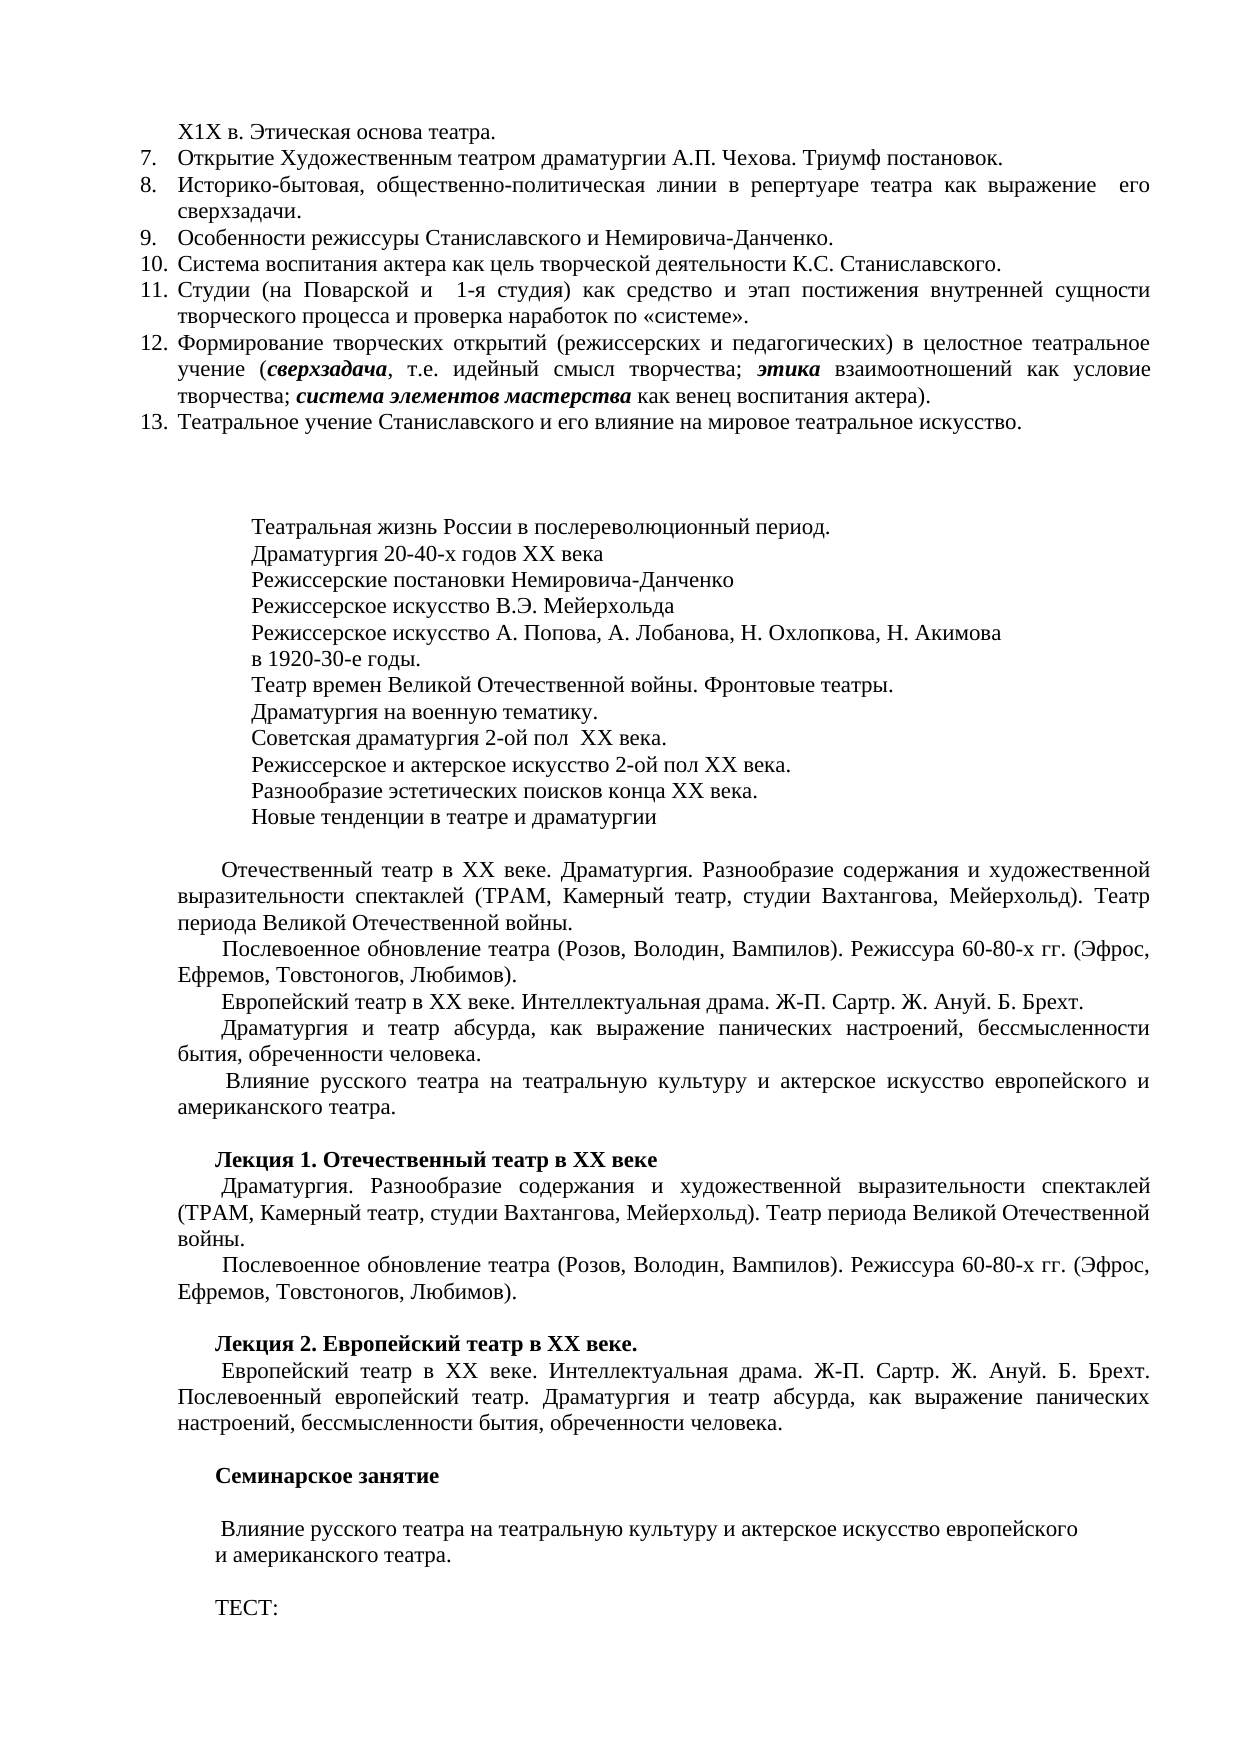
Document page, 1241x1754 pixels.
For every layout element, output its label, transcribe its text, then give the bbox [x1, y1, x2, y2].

text в 1920-30-е годы. [177, 645, 1152, 672]
text и американского театра. [177, 1541, 1152, 1568]
list Историко-бытовая, общественно-политическая линии в репертуаре театра как выражение его сверхзадачи. [140, 171, 1152, 223]
text Драматургия 20-40-х годов XX века [177, 540, 1152, 566]
list Система воспитания актера как цель творческой деятельности К.С. Станиславского. [140, 250, 1152, 276]
text Режиссерские постановки Немировича-Данченко [177, 566, 1152, 592]
text Разнообразие эстетических поисков конца ХХ века. [177, 777, 1152, 803]
text Режиссерское искусство А. Попова, А. Лобанова, Н. Охлопкова, Н. Акимова [177, 619, 1152, 645]
text Европейский театр в ХХ веке. Интеллектуальная драма. Ж-П. Сартр. Ж. Ануй. Б. Брехт. Послевоенный европейский театр. Драматургия и театр абсурда, как выражение панических настроений, бессмысленности бытия, обреченности человека. [177, 1357, 1152, 1436]
text Драматургия. Разнообразие содержания и художественной выразительности спектаклей (ТРАМ, Камерный театр, студии Вахтангова, Мейерхольд). Театр периода Великой Отечественной войны. [177, 1172, 1152, 1251]
text Влияние русского театра на театральную культуру и актерское искусство европейского и американского театра. [177, 1067, 1152, 1119]
list Студии (на Поварской и 1-я студия) как средство и этап постижения внутренней сущности творческого процесса и проверка наработок по «системе». [140, 276, 1152, 329]
text Европейский театр в ХХ веке. Интеллектуальная драма. Ж-П. Сартр. Ж. Ануй. Б. Брехт. [177, 988, 1152, 1014]
text Театральная жизнь России в послереволюционный период. [177, 513, 1152, 540]
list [140, 118, 1152, 144]
text Отечественный театр в ХХ веке. Драматургия. Разнообразие содержания и художественной выразительности спектаклей (ТРАМ, Камерный театр, студии Вахтангова, Мейерхольд). Театр периода Великой Отечественной войны. [177, 856, 1152, 935]
text Лекция 2. Европейский театр в ХХ веке. [177, 1330, 1152, 1357]
text Театр времен Великой Отечественной войны. Фронтовые театры. [177, 672, 1152, 698]
text Новые тенденции в театре и драматургии [177, 803, 1152, 830]
text Послевоенное обновление театра (Розов, Володин, Вампилов). Режиссура 60-80-х гг. (Эфрос, Ефремов, Товстоногов, Любимов). [177, 935, 1152, 988]
text Режиссерское искусство В.Э. Мейерхольда [177, 592, 1152, 619]
list Формирование творческих открытий (режиссерских и педагогических) в целостное театральное учение (сверхзадача, т.е. идейный смысл творчества; этика взаимоотношений как условие творчества; система элементов мастерства как венец воспитания актера). [140, 329, 1152, 408]
list Открытие Художественным театром драматургии А.П. Чехова. Триумф постановок. [140, 144, 1152, 171]
text ТЕСТ: [177, 1594, 1152, 1620]
text Режиссерское и актерское искусство 2-ой пол ХХ века. [177, 751, 1152, 777]
text Советская драматургия 2-ой пол ХХ века. [177, 724, 1152, 751]
list Театральное учение Станиславского и его влияние на мировое театральное искусство. [140, 408, 1152, 434]
text Влияние русского театра на театральную культуру и актерское искусство европейского [177, 1515, 1152, 1541]
text Драматургия на военную тематику. [177, 698, 1152, 724]
text Семинарское занятие [177, 1462, 1152, 1488]
text Лекция 1. Отечественный театр в ХХ веке [177, 1146, 1152, 1172]
list Особенности режиссуры Станиславского и Немировича-Данченко. [140, 223, 1152, 250]
text Послевоенное обновление театра (Розов, Володин, Вампилов). Режиссура 60-80-х гг. (Эфрос, Ефремов, Товстоногов, Любимов). [177, 1251, 1152, 1304]
text Драматургия и театр абсурда, как выражение панических настроений, бессмысленности бытия, обреченности человека. [177, 1014, 1152, 1067]
